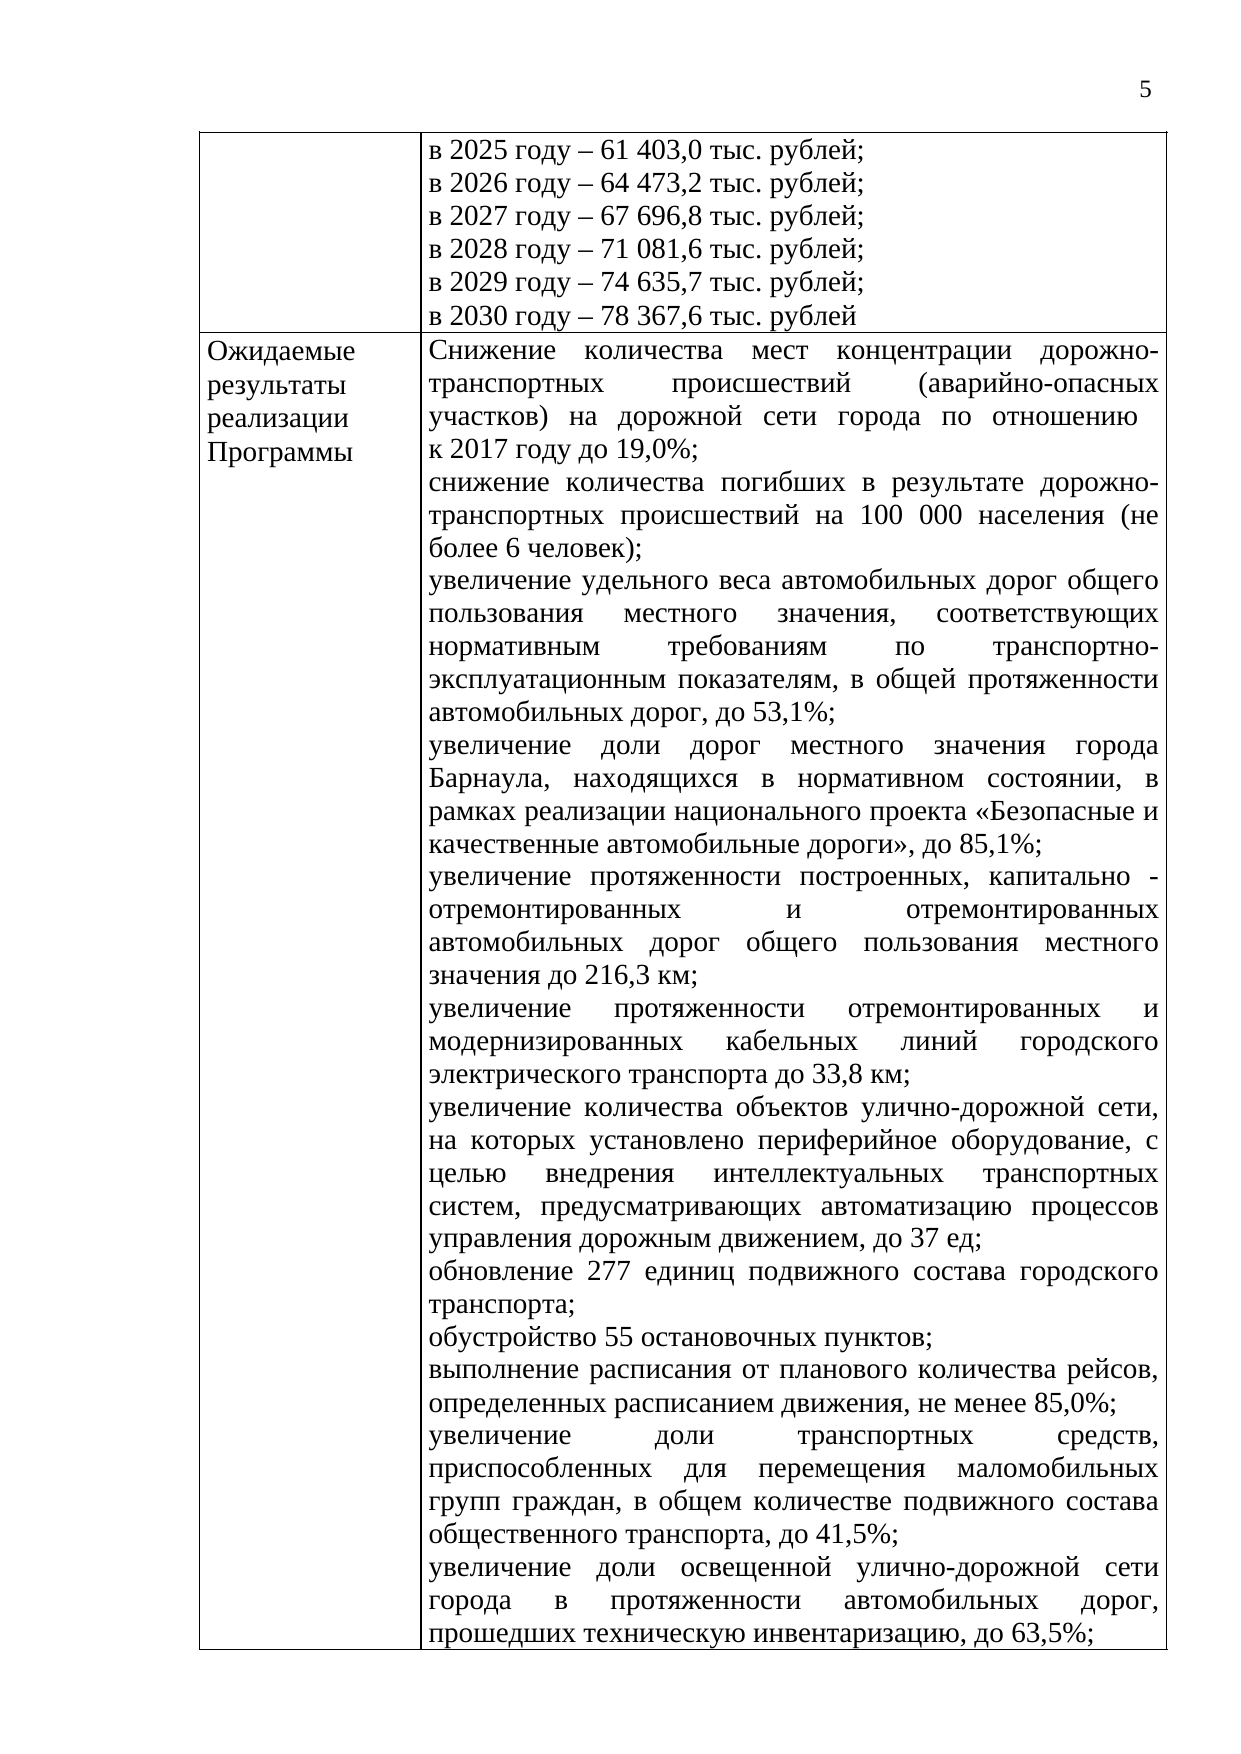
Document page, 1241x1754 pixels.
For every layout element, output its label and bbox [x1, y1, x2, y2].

table_cell [422, 333, 1166, 1649]
table_cell [200, 133, 420, 332]
table_cell [422, 133, 1166, 332]
table_cell [200, 333, 420, 1649]
